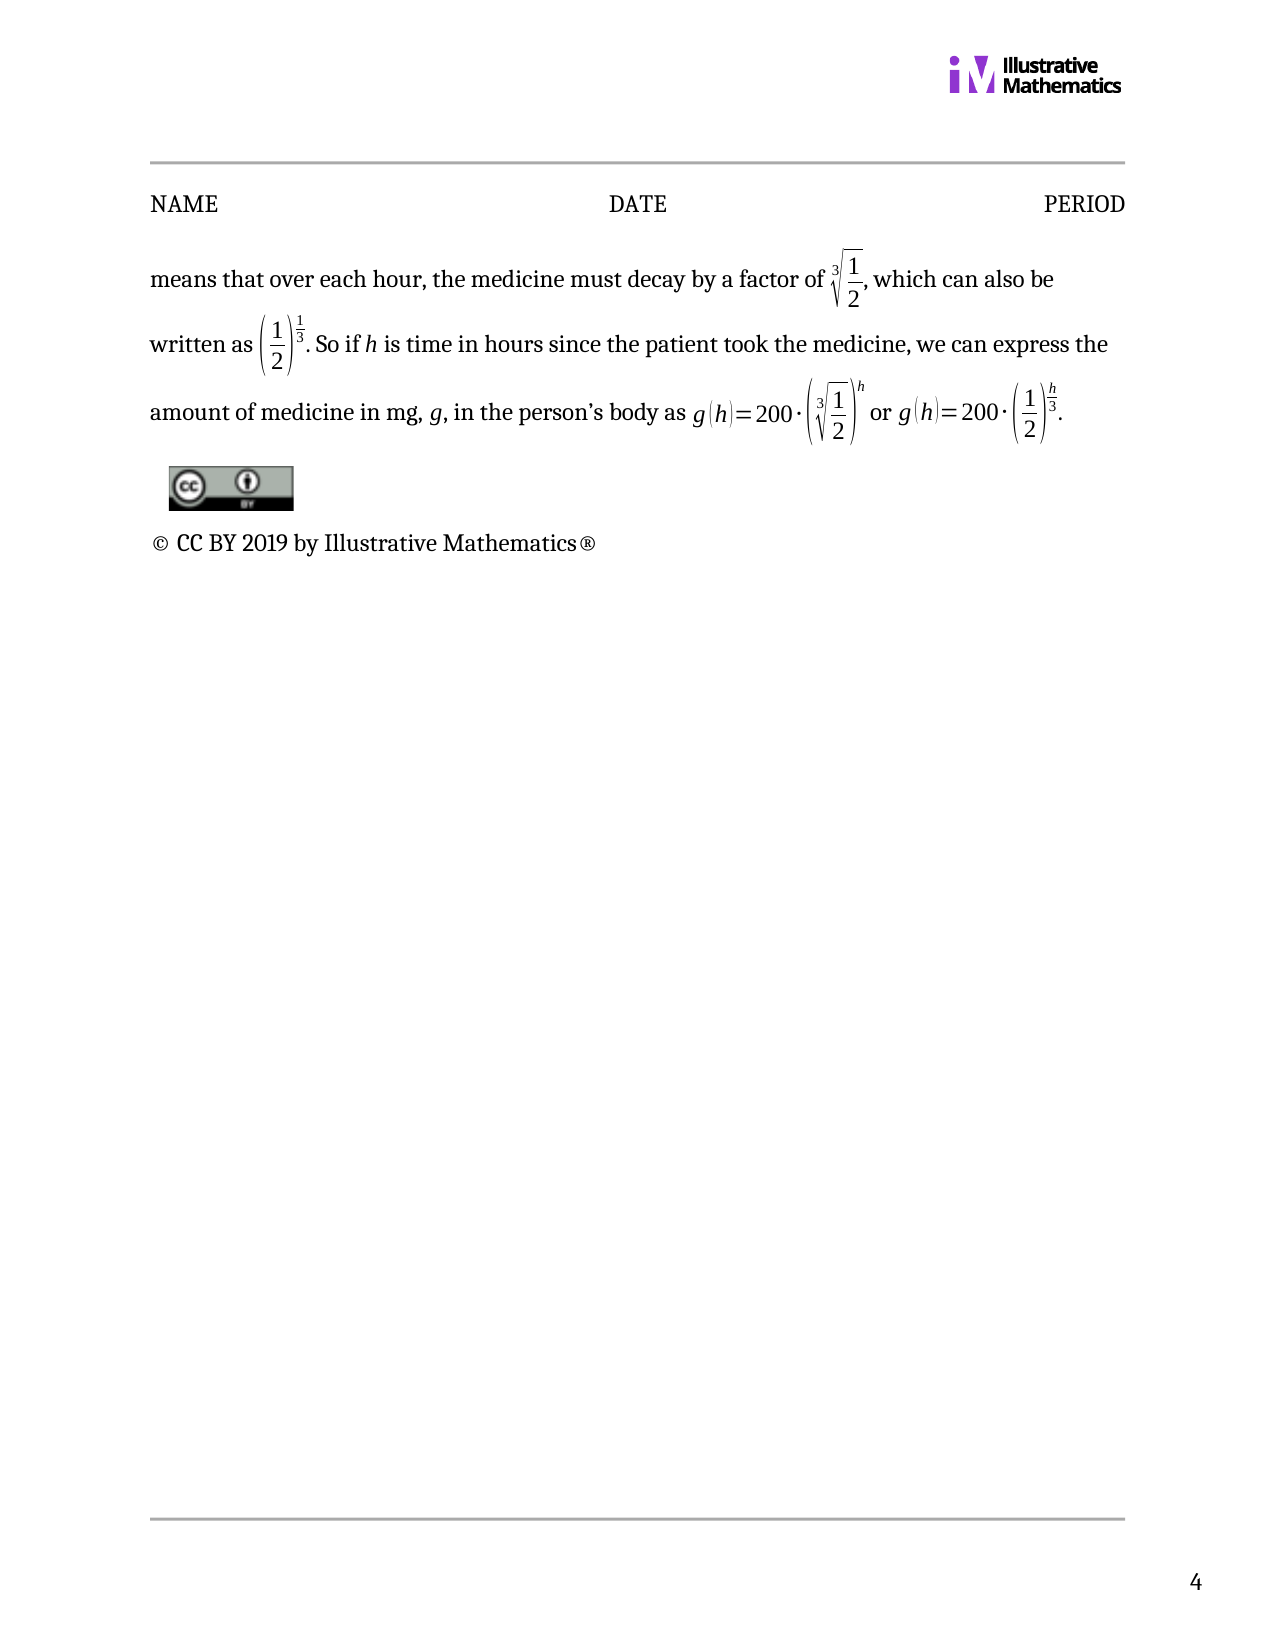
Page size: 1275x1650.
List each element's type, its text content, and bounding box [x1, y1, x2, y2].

picture [949, 55, 1121, 93]
text © CC BY 2019 by Illustrative Mathematics® [150, 529, 1125, 558]
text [150, 247, 1125, 448]
picture [168, 466, 294, 511]
